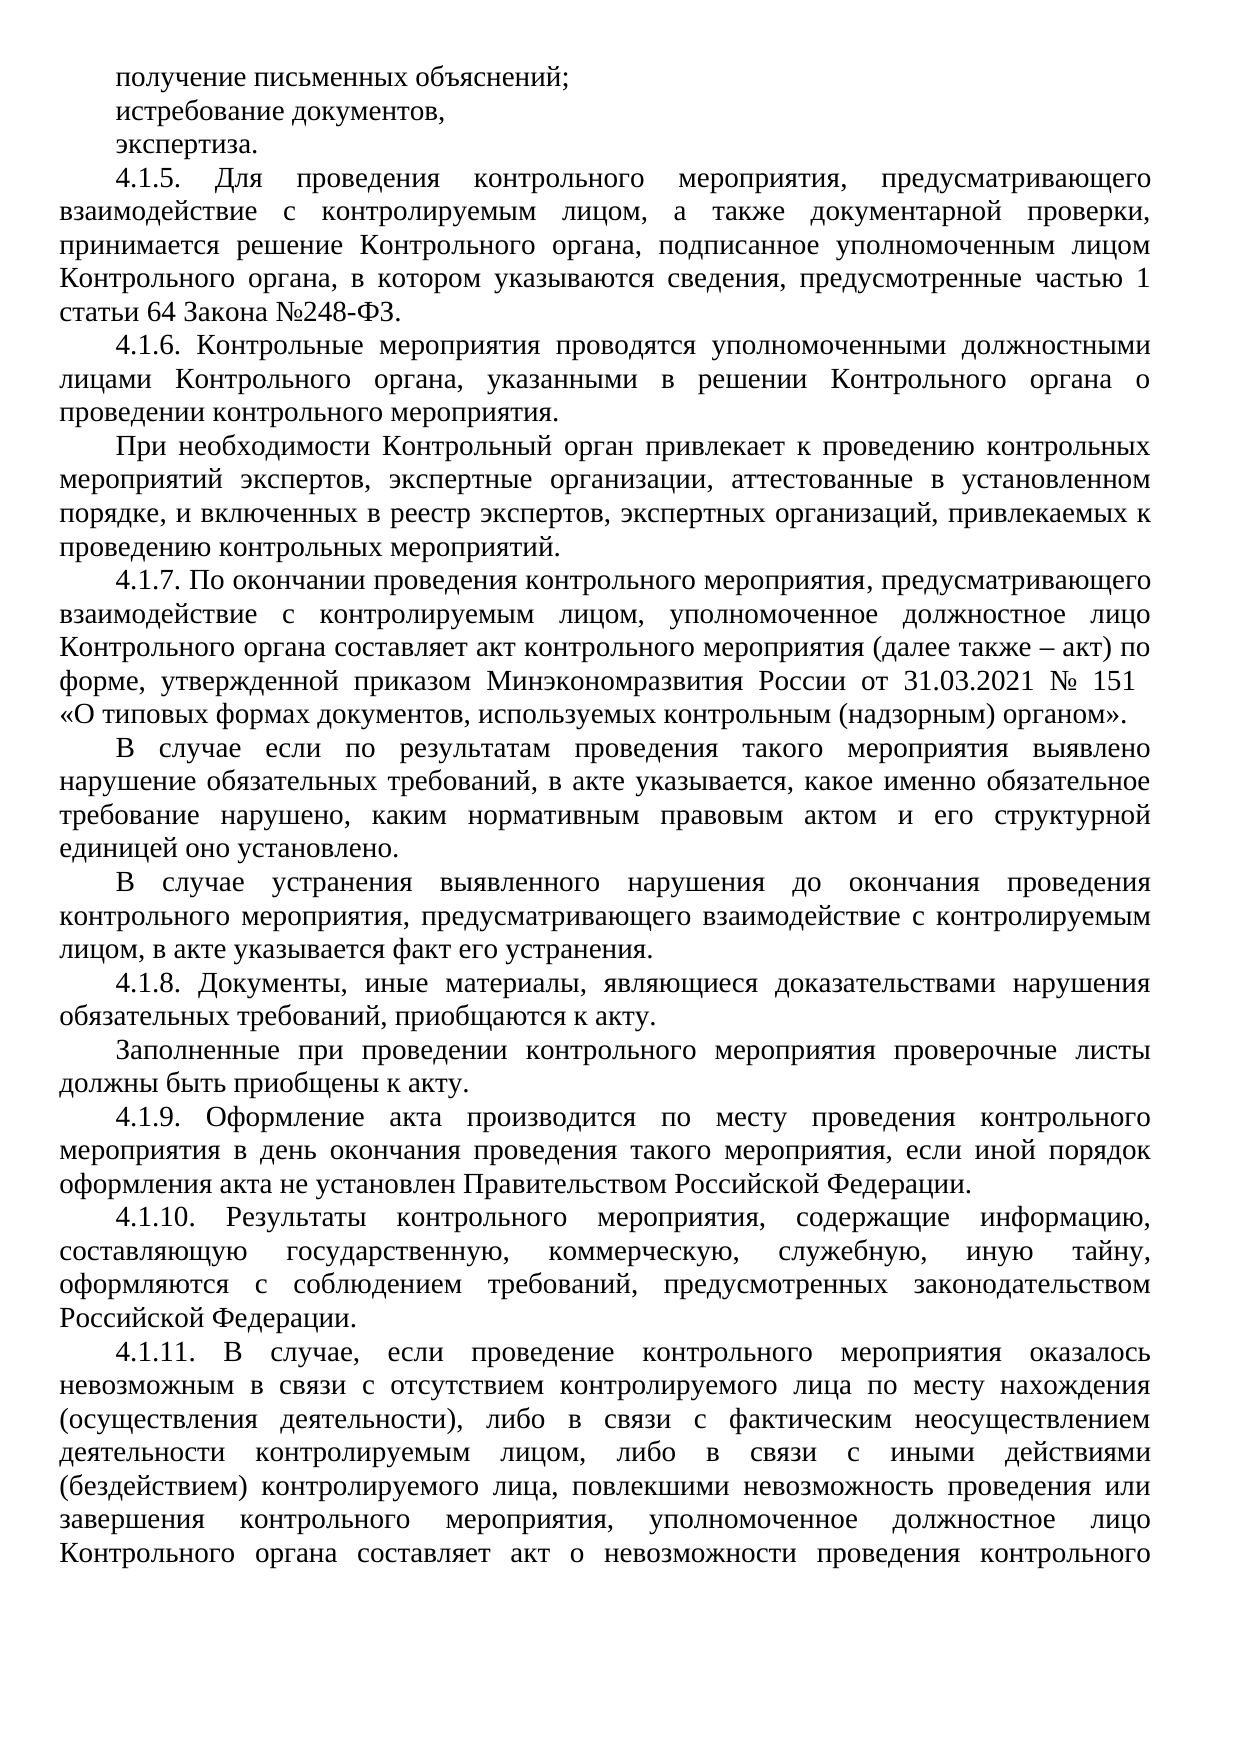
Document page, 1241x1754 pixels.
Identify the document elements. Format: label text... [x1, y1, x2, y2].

text 4.1.9. Оформление акта производится по месту проведения контрольного мероприятия в день окончания проведения такого мероприятия, если иной порядок оформления акта не установлен Правительством Российской Федерации. [59, 1099, 1152, 1199]
text 4.1.5. Для проведения контрольного мероприятия, предусматривающего взаимодействие с контролируемым лицом, а также документарной проверки, принимается решение Контрольного органа, подписанное уполномоченным лицом Контрольного органа, в котором указываются сведения, предусмотренные частью 1 статьи 64 Закона №248-ФЗ. [59, 160, 1152, 327]
text экспертиза. [59, 126, 1152, 160]
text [59, 1334, 1152, 1568]
text Заполненные при проведении контрольного мероприятия проверочные листы должны быть приобщены к акту. [59, 1032, 1152, 1099]
text В случае устранения выявленного нарушения до окончания проведения контрольного мероприятия, предусматривающего взаимодействие с контролируемым лицом, в акте указывается факт его устранения. [59, 864, 1152, 965]
text истребование документов, [59, 93, 1152, 126]
list При необходимости Контрольный орган привлекает к проведению контрольных мероприятий экспертов, экспертные организации, аттестованные в установленном порядке, и включенных в реестр экспертов, экспертных организаций, привлекаемых к проведению контрольных мероприятий. [59, 428, 1152, 562]
list В случае если по результатам проведения такого мероприятия выявлено нарушение обязательных требований, в акте указывается, какое именно обязательное требование нарушено, каким нормативным правовым актом и его структурной единицей оно установлено. [59, 730, 1152, 864]
list 4.1.7. По окончании проведения контрольного мероприятия, предусматривающего взаимодействие с контролируемым лицом, уполномоченное должностное лицо Контрольного органа составляет акт контрольного мероприятия (далее также – акт) по форме, утвержденной приказом Минэкономразвития России от 31.03.2021 № 151 «О типовых формах документов, используемых контрольным (надзорным) органом». [59, 562, 1152, 730]
text 4.1.8. Документы, иные материалы, являющиеся доказательствами нарушения обязательных требований, приобщаются к акту. [59, 965, 1152, 1032]
text 4.1.10. Результаты контрольного мероприятия, содержащие информацию, составляющую государственную, коммерческую, служебную, иную тайну, оформляются с соблюдением требований, предусмотренных законодательством Российской Федерации. [59, 1199, 1152, 1334]
text получение письменных объяснений; [59, 59, 1152, 93]
text 4.1.6. Контрольные мероприятия проводятся уполномоченными должностными лицами Контрольного органа, указанными в решении Контрольного органа о проведении контрольного мероприятия. [59, 327, 1152, 428]
